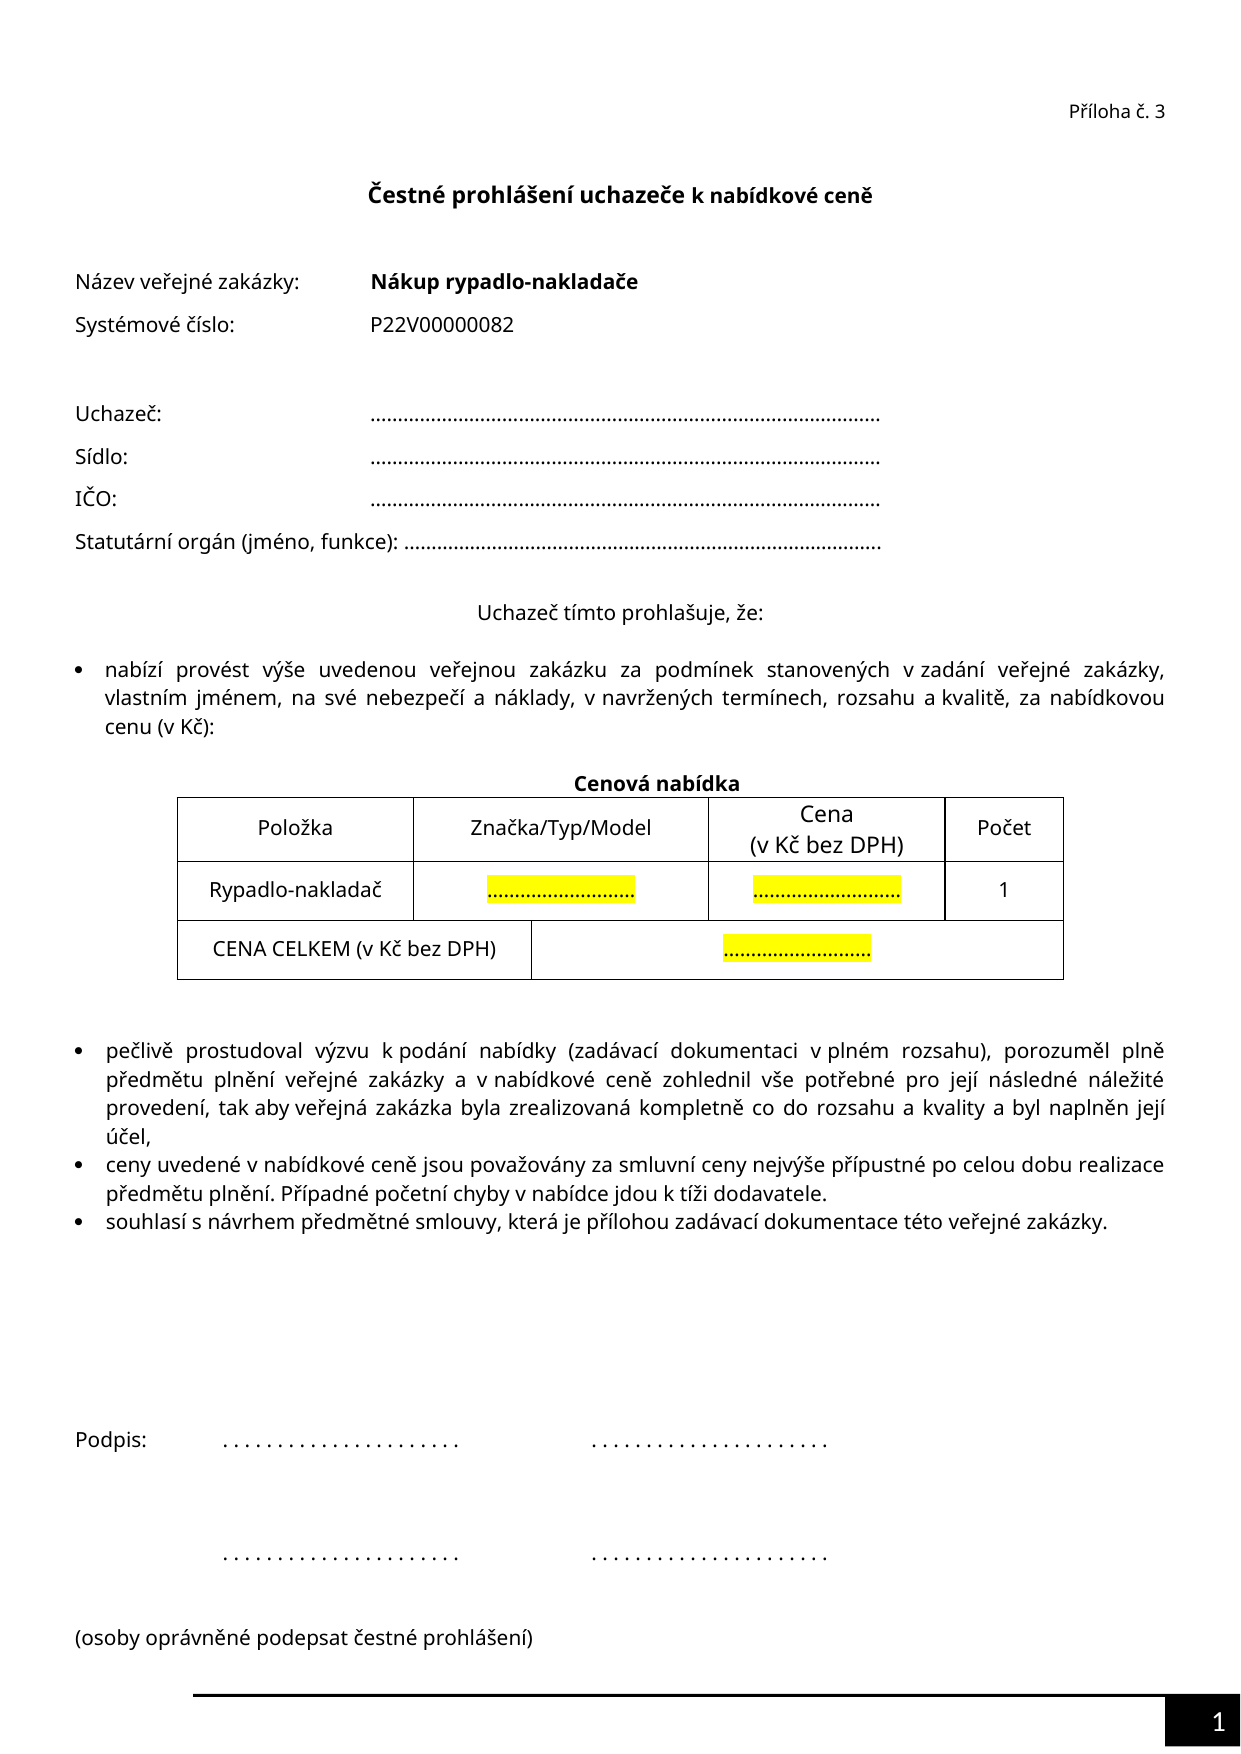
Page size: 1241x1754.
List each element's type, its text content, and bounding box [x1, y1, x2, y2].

table_cell 1 [946, 862, 1063, 920]
table_cell CENA CELKEM (v Kč bez DPH) [178, 921, 531, 979]
table_header Počet [946, 798, 1063, 861]
text Sídlo: ………………………………………………………………………………… [75, 442, 1165, 470]
text IČO: ………………………………………………………………………………… [75, 484, 1165, 513]
text Systémové číslo: P22V00000082 [75, 310, 1165, 338]
table_header Položka [178, 798, 413, 861]
table_cell ……………………… [709, 862, 944, 920]
text Název veřejné zakázky: Nákup rypadlo-nakladače [75, 267, 1165, 296]
text Uchazeč: ………………………………………………………………………………… [75, 399, 1165, 428]
list souhlasí s návrhem předmětné smlouvy, která je přílohou zadávací dokumentace této veřejné zakázky. [75, 1207, 1165, 1236]
text Uchazeč tímto prohlašuje, že: [75, 598, 1165, 626]
table_cell ……………………… [532, 921, 1063, 979]
text Cenová nabídka [75, 769, 1165, 797]
list pečlivě prostudoval výzvu k podání nabídky (zadávací dokumentaci v plném rozsahu), porozuměl plně předmětu plnění veřejné zakázky a v nabídkové ceně zohlednil vše potřebné pro její následné náležité provedení, tak aby veřejná zakázka byla zrealizovaná kompletně co do rozsahu a kvality a byl naplněn její účel, [75, 1037, 1165, 1150]
table_cell ……………………… [414, 862, 708, 920]
text Čestné prohlášení uchazeče k nabídkové ceně [75, 179, 1165, 210]
list ceny uvedené v nabídkové ceně jsou považovány za smluvní ceny nejvýše přípustné po celou dobu realizace předmětu plnění. Případné početní chyby v nabídce jdou k tíži dodavatele. [75, 1150, 1165, 1207]
table_header Značka/Typ/Model [414, 798, 708, 861]
text . . . . . . . . . . . . . . . . . . . . . . . . . . . . . . . . . . . . . . . . . . . . [75, 1538, 1165, 1567]
list nabízí provést výše uvedenou veřejnou zakázku za podmínek stanovených v zadání veřejné zakázky, vlastním jménem, na své nebezpečí a náklady, v navržených termínech, rozsahu a kvalitě, za nabídkovou cenu (v Kč): [75, 655, 1165, 740]
table_cell Rypadlo-nakladač [178, 862, 413, 920]
text Podpis: . . . . . . . . . . . . . . . . . . . . . . . . . . . . . . . . . . . . . . . . . . . . [75, 1425, 1165, 1454]
text Statutární orgán (jméno, funkce): ……………………………………………………………………….….. [75, 527, 1165, 555]
table_header Cena (v Kč bez DPH) [709, 798, 944, 861]
text (osoby oprávněné podepsat čestné prohlášení) [75, 1623, 1165, 1652]
